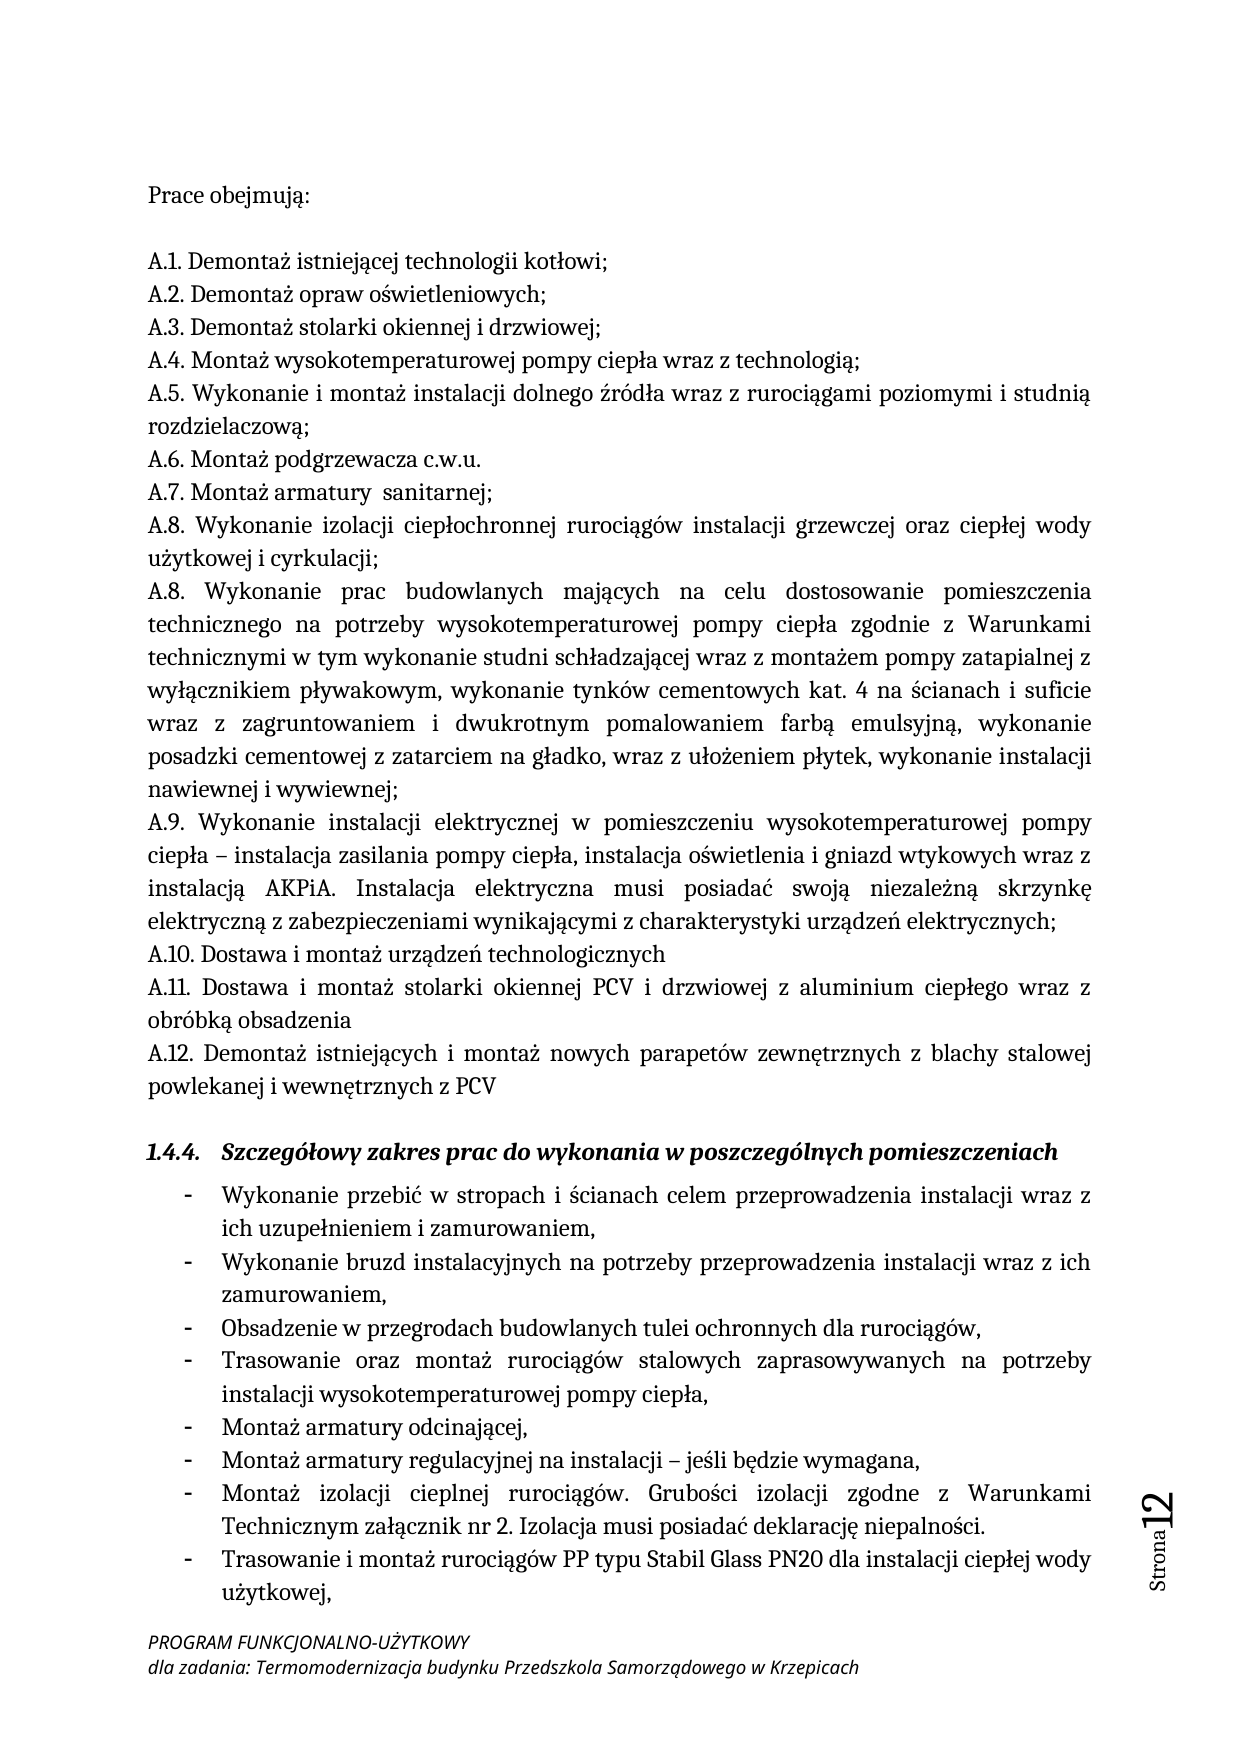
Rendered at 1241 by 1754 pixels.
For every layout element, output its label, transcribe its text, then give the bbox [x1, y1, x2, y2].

text A.6. Montaż podgrzewacza c.w.u. [148, 445, 1093, 473]
text A.4. Montaż wysokotemperaturowej pompy ciepła wraz z technologią; [148, 346, 1093, 374]
list Montaż armatury regulacyjnej na instalacji – jeśli będzie wymagana, [184, 1446, 1093, 1474]
text Prace obejmują: [148, 181, 1093, 209]
text A.9. Wykonanie instalacji elektrycznej w pomieszczeniu wysokotemperaturowej pompy ciepła – instalacja zasilania pompy ciepła, instalacja oświetlenia i gniazd wtykowych wraz z instalacją AKPiA. Instalacja elektryczna musi posiadać swoją niezależną skrzynkę elektryczną z zabezpieczeniami wynikającymi z charakterystyki urządzeń elektrycznych; [148, 808, 1093, 936]
text A.12. Demontaż istniejących i montaż nowych parapetów zewnętrznych z blachy stalowej powlekanej i wewnętrznych z PCV [148, 1039, 1093, 1101]
text A.11. Dostawa i montaż stolarki okiennej PCV i drzwiowej z aluminium ciepłego wraz z obróbką obsadzenia [148, 973, 1093, 1035]
list Montaż armatury odcinającej, [184, 1412, 1093, 1441]
list Trasowanie oraz montaż rurociągów stalowych zaprasowywanych na potrzeby instalacji wysokotemperaturowej pompy ciepła, [184, 1346, 1093, 1408]
text A.8. Wykonanie prac budowlanych mających na celu dostosowanie pomieszczenia technicznego na potrzeby wysokotemperaturowej pompy ciepła zgodnie z Warunkami technicznymi w tym wykonanie studni schładzającej wraz z montażem pompy zatapialnej z wyłącznikiem pływakowym, wykonanie tynków cementowych kat. 4 na ścianach i suficie wraz z zagruntowaniem i dwukrotnym pomalowaniem farbą emulsyjną, wykonanie posadzki cementowej z zatarciem na gładko, wraz z ułożeniem płytek, wykonanie instalacji nawiewnej i wywiewnej; [148, 577, 1093, 804]
text A.8. Wykonanie izolacji ciepłochronnej rurociągów instalacji grzewczej oraz ciepłej wody użytkowej i cyrkulacji; [148, 511, 1093, 573]
text A.7. Montaż armatury sanitarnej; [148, 478, 1093, 507]
text A.5. Wykonanie i montaż instalacji dolnego źródła wraz z rurociągami poziomymi i studnią rozdzielaczową; [148, 379, 1093, 441]
list Trasowanie i montaż rurociągów PP typu Stabil Glass PN20 dla instalacji ciepłej wody użytkowej, [184, 1544, 1093, 1606]
list Wykonanie bruzd instalacyjnych na potrzeby przeprowadzenia instalacji wraz z ich zamurowaniem, [184, 1247, 1093, 1309]
list Wykonanie przebić w stropach i ścianach celem przeprowadzenia instalacji wraz z ich uzupełnieniem i zamurowaniem, [184, 1181, 1093, 1243]
text A.10. Dostawa i montaż urządzeń technologicznych [148, 940, 1093, 969]
list Szczegółowy zakres prac do wykonania w poszczególnych pomieszczeniach [146, 1138, 1093, 1167]
list Obsadzenie w przegrodach budowlanych tulei ochronnych dla rurociągów, [184, 1313, 1093, 1342]
text A.1. Demontaż istniejącej technologii kotłowi; [148, 247, 1093, 275]
text A.2. Demontaż opraw oświetleniowych; [148, 280, 1093, 308]
text A.3. Demontaż stolarki okiennej i drzwiowej; [148, 313, 1093, 341]
list Montaż izolacji cieplnej rurociągów. Grubości izolacji zgodne z Warunkami Technicznym załącznik nr 2. Izolacja musi posiadać deklarację niepalności. [184, 1478, 1093, 1540]
